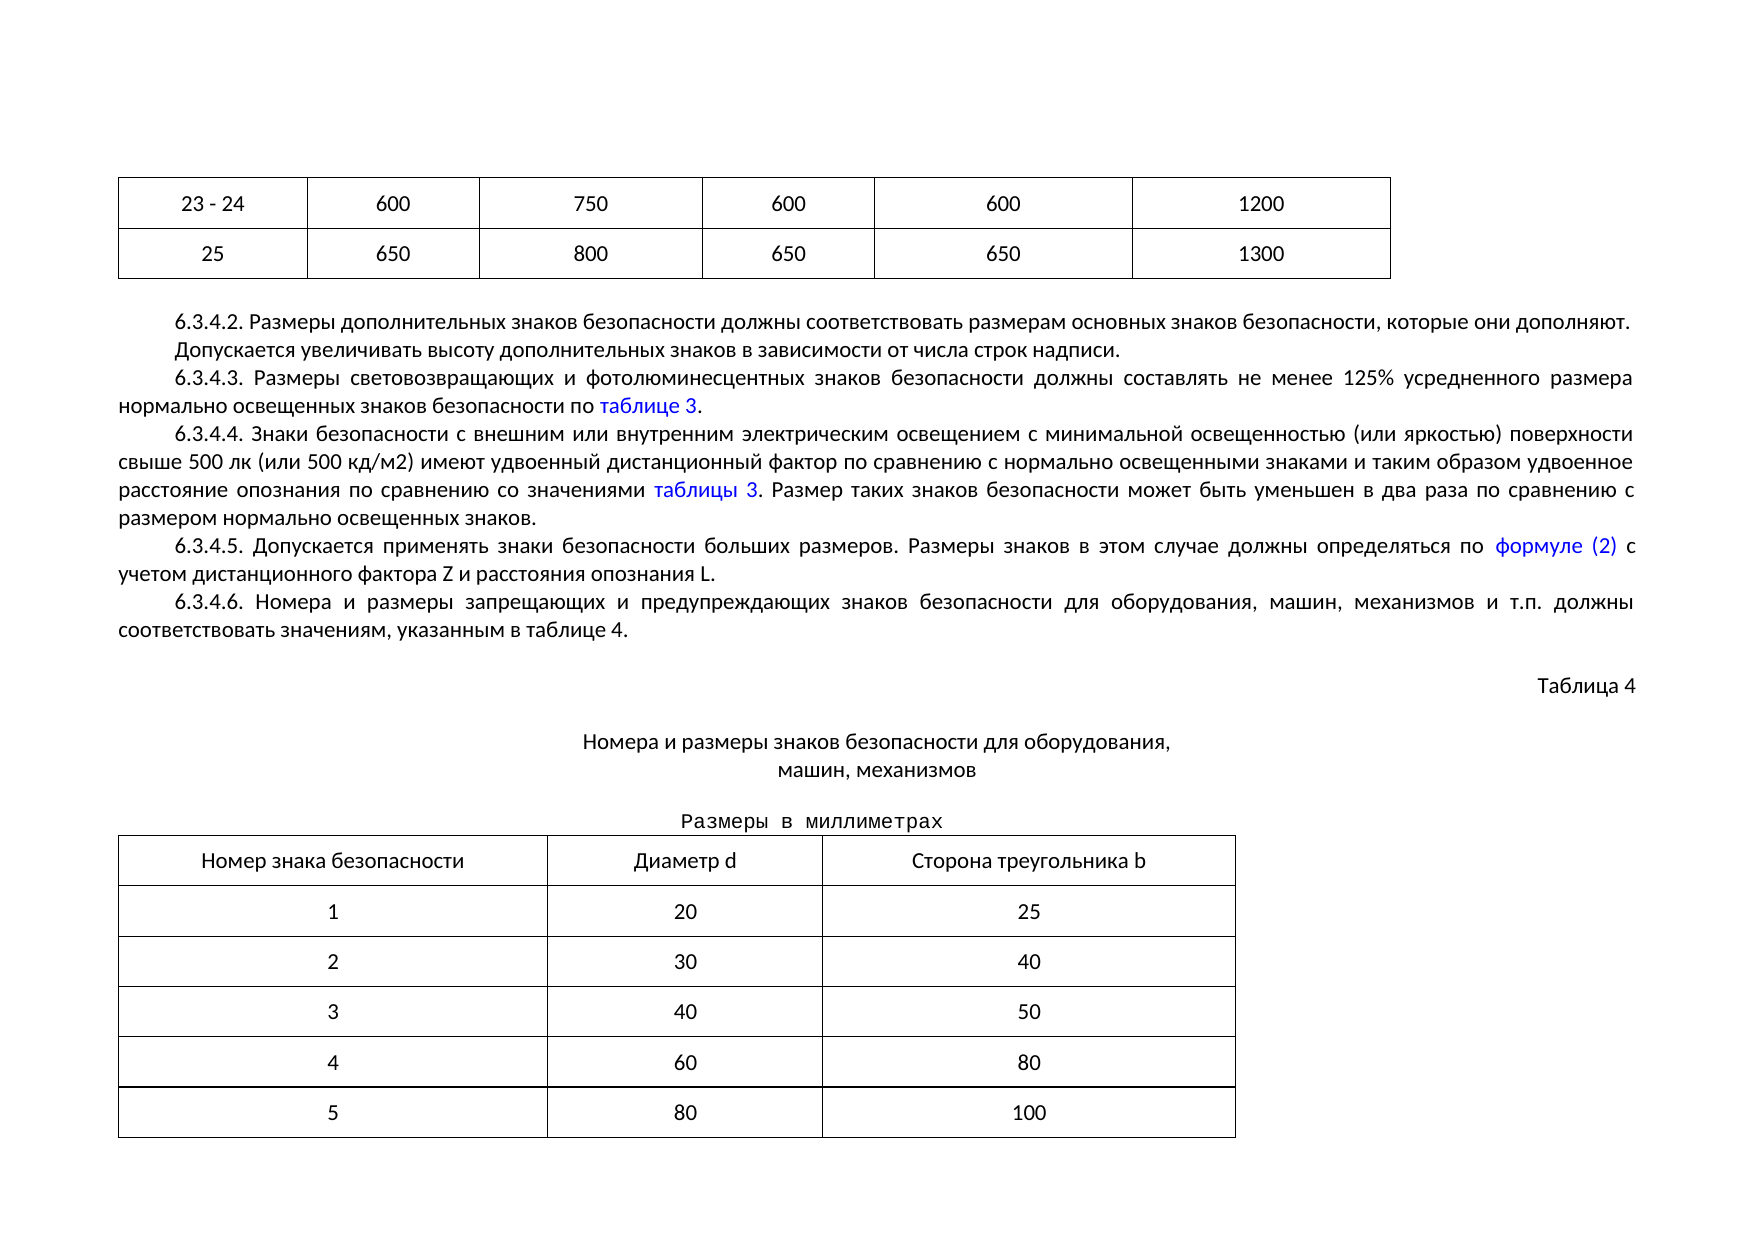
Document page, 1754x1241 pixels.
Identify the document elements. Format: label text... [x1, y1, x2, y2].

text Таблица 4 [118, 671, 1636, 699]
table_cell 25 [119, 229, 307, 278]
text 6.3.4.6. Номера и размеры запрещающих и предупреждающих знаков безопасности для оборудования, машин, механизмов и т.п. должны соответствовать значениям, указанным в таблице 4. [118, 587, 1636, 643]
text 6.3.4.2. Размеры дополнительных знаков безопасности должны соответствовать размерам основных знаков безопасности, которые они дополняют. [118, 307, 1636, 335]
table_cell 600 [875, 178, 1132, 227]
table_header Номер знака безопасности [119, 836, 547, 885]
table_cell 600 [308, 178, 479, 227]
table_cell 80 [548, 1088, 822, 1137]
text 6.3.4.4. Знаки безопасности с внешним или внутренним электрическим освещением с минимальной освещенностью (или яркостью) поверхности свыше 500 лк (или 500 кд/м2) имеют удвоенный дистанционный фактор по сравнению с нормально освещенными знаками и таким образом удвоенное расстояние опознания по сравнению со значениями таблицы 3. Размер таких знаков безопасности может быть уменьшен в два раза по сравнению с размером нормально освещенных знаков. [118, 419, 1636, 531]
table_cell 600 [703, 178, 874, 227]
text Размеры в миллиметрах [118, 811, 1636, 835]
table_cell 650 [308, 229, 479, 278]
text 6.3.4.3. Размеры световозвращающих и фотолюминесцентных знаков безопасности должны составлять не менее 125% усредненного размера нормально освещенных знаков безопасности по таблице 3. [118, 363, 1636, 419]
text машин, механизмов [118, 755, 1636, 783]
table_header Сторона треугольника b [823, 836, 1235, 885]
table_cell 80 [823, 1037, 1235, 1086]
table_cell 650 [703, 229, 874, 278]
table_header Диаметр d [548, 836, 822, 885]
text Допускается увеличивать высоту дополнительных знаков в зависимости от числа строк надписи. [118, 335, 1636, 363]
text Номера и размеры знаков безопасности для оборудования, [118, 727, 1636, 755]
table_cell 50 [823, 987, 1235, 1036]
table_cell 800 [480, 229, 702, 278]
table_cell 2 [119, 937, 547, 986]
text 6.3.4.5. Допускается применять знаки безопасности больших размеров. Размеры знаков в этом случае должны определяться по формуле (2) с учетом дистанционного фактора Z и расстояния опознания L. [118, 531, 1636, 587]
table_cell 40 [823, 937, 1235, 986]
table_cell 1 [119, 886, 547, 936]
table_cell 20 [548, 886, 822, 936]
table_cell 30 [548, 937, 822, 986]
table_cell 5 [119, 1088, 547, 1137]
table_cell 60 [548, 1037, 822, 1086]
table_cell 40 [548, 987, 822, 1036]
table_cell 4 [119, 1037, 547, 1086]
table_cell 1200 [1133, 178, 1390, 227]
table_cell 650 [875, 229, 1132, 278]
table_cell 750 [480, 178, 702, 227]
table_cell 23 - 24 [119, 178, 307, 227]
table_cell 3 [119, 987, 547, 1036]
table_cell 25 [823, 886, 1235, 936]
table_cell 1300 [1133, 229, 1390, 278]
table_cell 100 [823, 1088, 1235, 1137]
